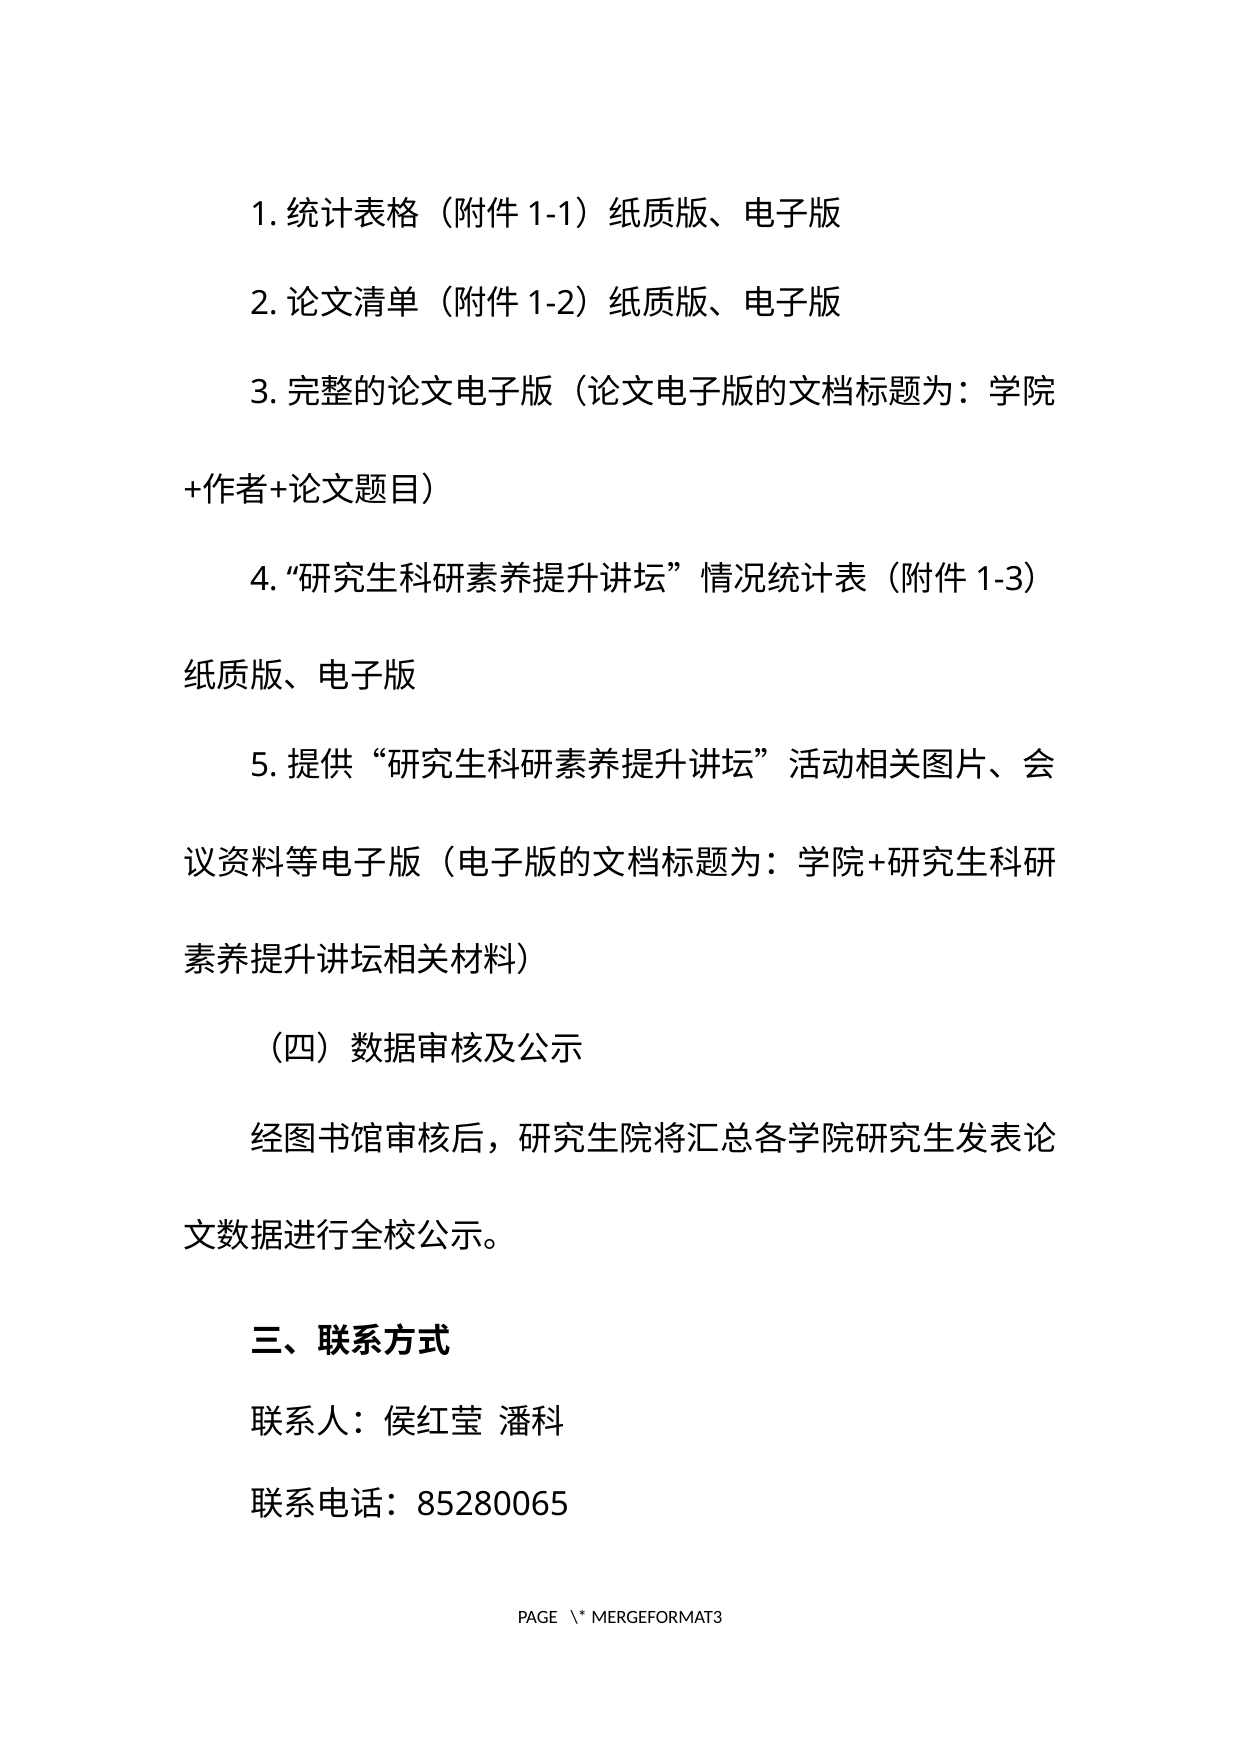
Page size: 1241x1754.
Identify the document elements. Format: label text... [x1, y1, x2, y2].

list 5. 提供“研究生科研素养提升讲坛”活动相关图片、会议资料等电子版（电子版的文档标题为：学院+研究生科研素养提升讲坛相关材料） [183, 730, 1057, 990]
text 联系人：侯红莹 潘科 [183, 1387, 1057, 1452]
text 三、联系方式 [183, 1306, 1057, 1371]
list （四）数据审核及公示 [183, 1014, 1057, 1079]
list 2. 论文清单（附件1-2）纸质版、电子版 [183, 267, 1057, 332]
text 联系电话：85280065 [183, 1468, 1057, 1533]
list 经图书馆审核后，研究生院将汇总各学院研究生发表论文数据进行全校公示。 [183, 1103, 1057, 1265]
list 1. 统计表格（附件1-1）纸质版、电子版 [183, 178, 1057, 243]
list 4. “研究生科研素养提升讲坛”情况统计表（附件1-3）纸质版、电子版 [183, 543, 1057, 706]
list 3. 完整的论文电子版（论文电子版的文档标题为：学院+作者+论文题目） [183, 357, 1057, 519]
